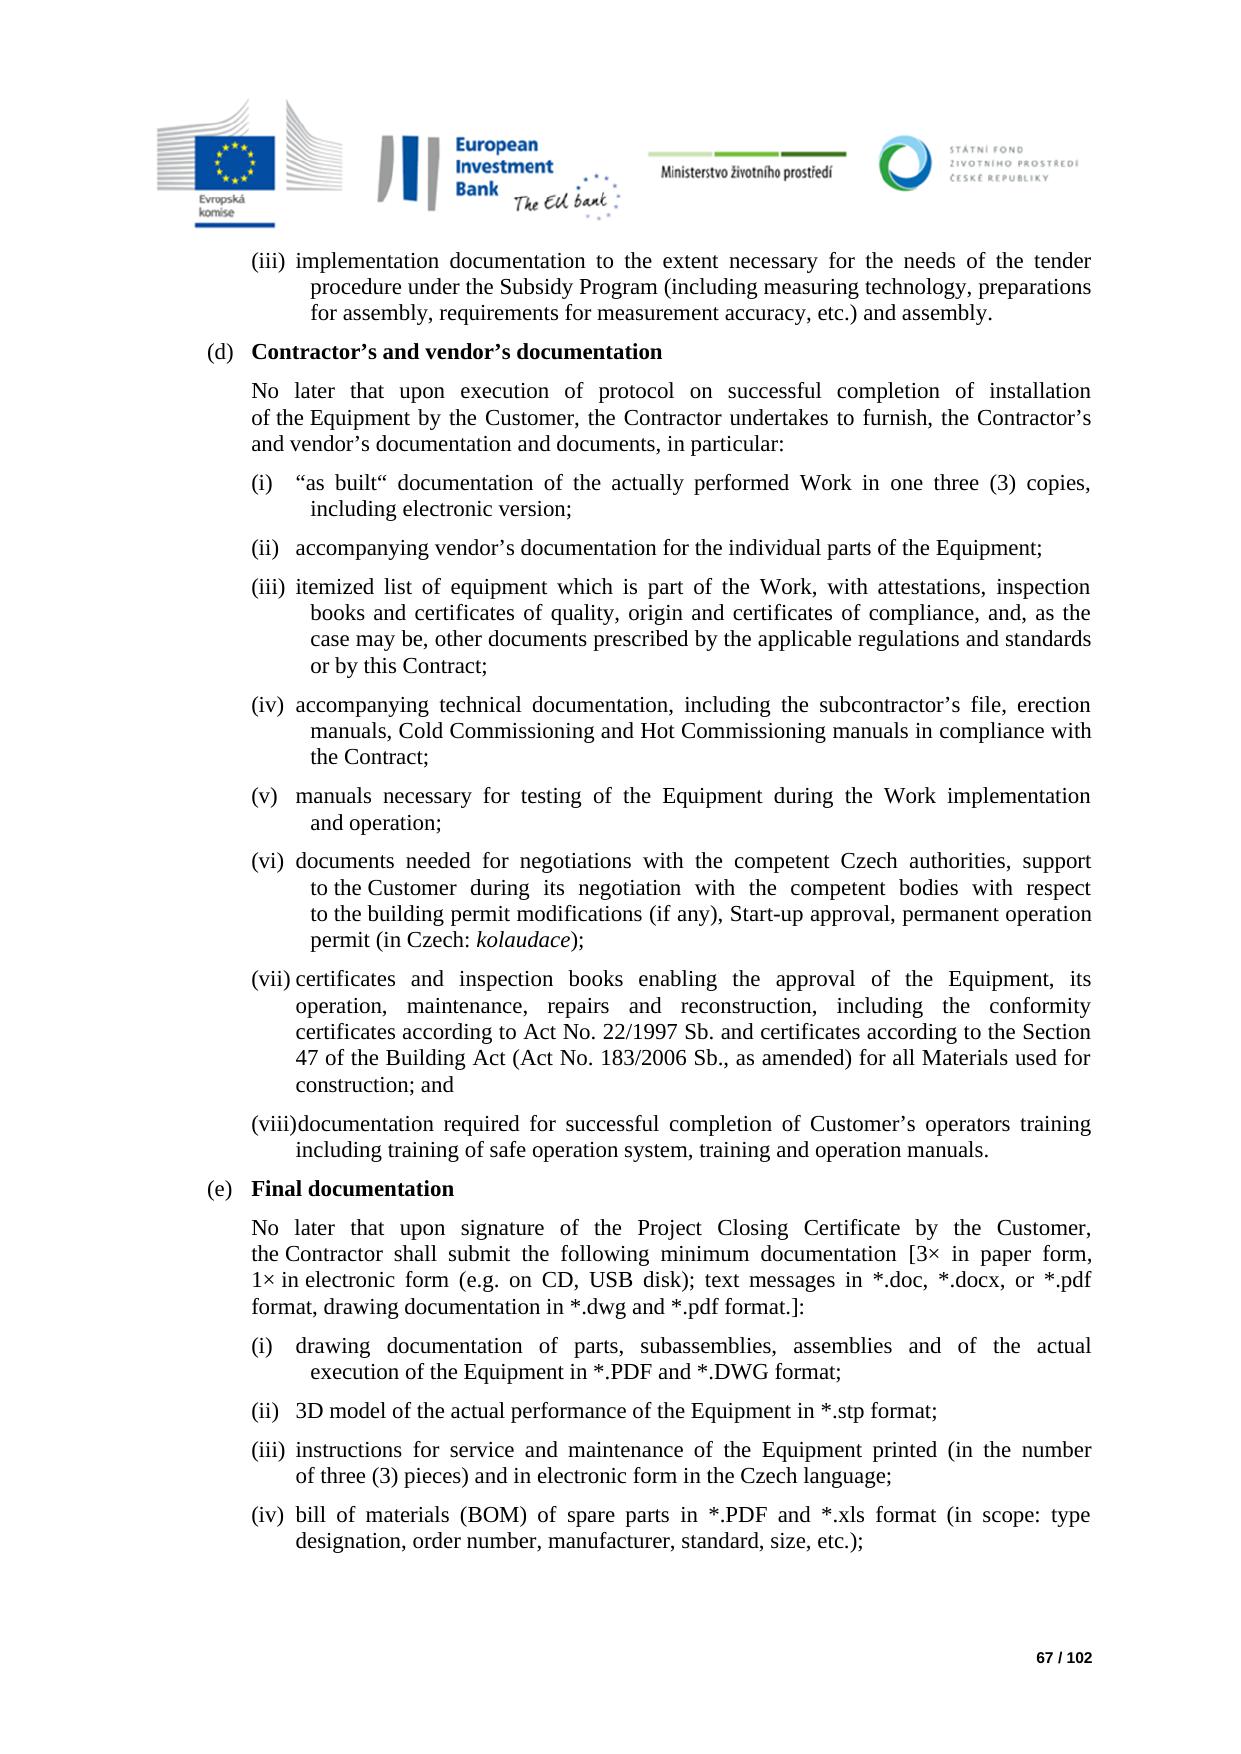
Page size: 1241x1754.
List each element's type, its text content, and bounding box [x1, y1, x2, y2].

text accompanying vendor’s documentation for the individual parts of the Equipment; [251, 534, 1092, 560]
picture [147, 87, 1093, 235]
text implementation documentation to the extent necessary for the needs of the tender procedure under the Subsidy Program (including measuring technology, preparations for assembly, requirements for measurement accuracy, etc.) and assembly. [251, 247, 1092, 326]
text Contractor’s and vendor’s documentation [207, 338, 1092, 365]
text documents needed for negotiations with the competent Czech authorities, support to the Customer during its negotiation with the competent bodies with respect to the building permit modifications (if any), Start-up approval, permanent operation permit (in Czech: kolaudace); [251, 847, 1092, 953]
text drawing documentation of parts, subassemblies, assemblies and of the actual execution of the Equipment in *.PDF and *.DWG format; [251, 1332, 1092, 1384]
text certificates and inspection books enabling the approval of the Equipment, its operation, maintenance, repairs and reconstruction, including the conformity certificates according to Act No. 22/1997 Sb. and certificates according to the Section 47 of the Building Act (Act No. 183/2006 Sb., as amended) for all Materials used for construction; and [251, 965, 1092, 1097]
text accompanying technical documentation, including the subcontractor’s file, erection manuals, Cold Commissioning and Hot Commissioning manuals in compliance with the Contract; [251, 691, 1092, 770]
text Final documentation [207, 1175, 1092, 1201]
text manuals necessary for testing of the Equipment during the Work implementation and operation; [251, 782, 1092, 835]
text documentation required for successful completion of Customer’s operators training including training of safe operation system, training and operation manuals. [251, 1110, 1092, 1162]
text No later that upon execution of protocol on successful completion of installation of the Equipment by the Customer, the Contractor undertakes to furnish, the Contractor’s and vendor’s documentation and documents, in particular: [251, 377, 1092, 456]
text “as built“ documentation of the actually performed Work in one three (3) copies, including electronic version; [251, 469, 1092, 521]
text 3D model of the actual performance of the Equipment in *.stp format; [251, 1397, 1092, 1423]
text bill of materials (BOM) of spare parts in *.PDF and *.xls format (in scope: type designation, order number, manufacturer, standard, size, etc.); [251, 1501, 1092, 1554]
text No later that upon signature of the Project Closing Certificate by the Customer, the Contractor shall submit the following minimum documentation [3× in paper form, 1× in electronic form (e.g. on CD, USB disk); text messages in *.doc, *.docx, or *.pdf format, drawing documentation in *.dwg and *.pdf format.]: [251, 1214, 1092, 1319]
text instructions for service and maintenance of the Equipment printed (in the number of three (3) pieces) and in electronic form in the Czech language; [251, 1436, 1092, 1488]
text itemized list of equipment which is part of the Work, with attestations, inspection books and certificates of quality, origin and certificates of compliance, and, as the case may be, other documents prescribed by the applicable regulations and standards or by this Contract; [251, 573, 1092, 678]
